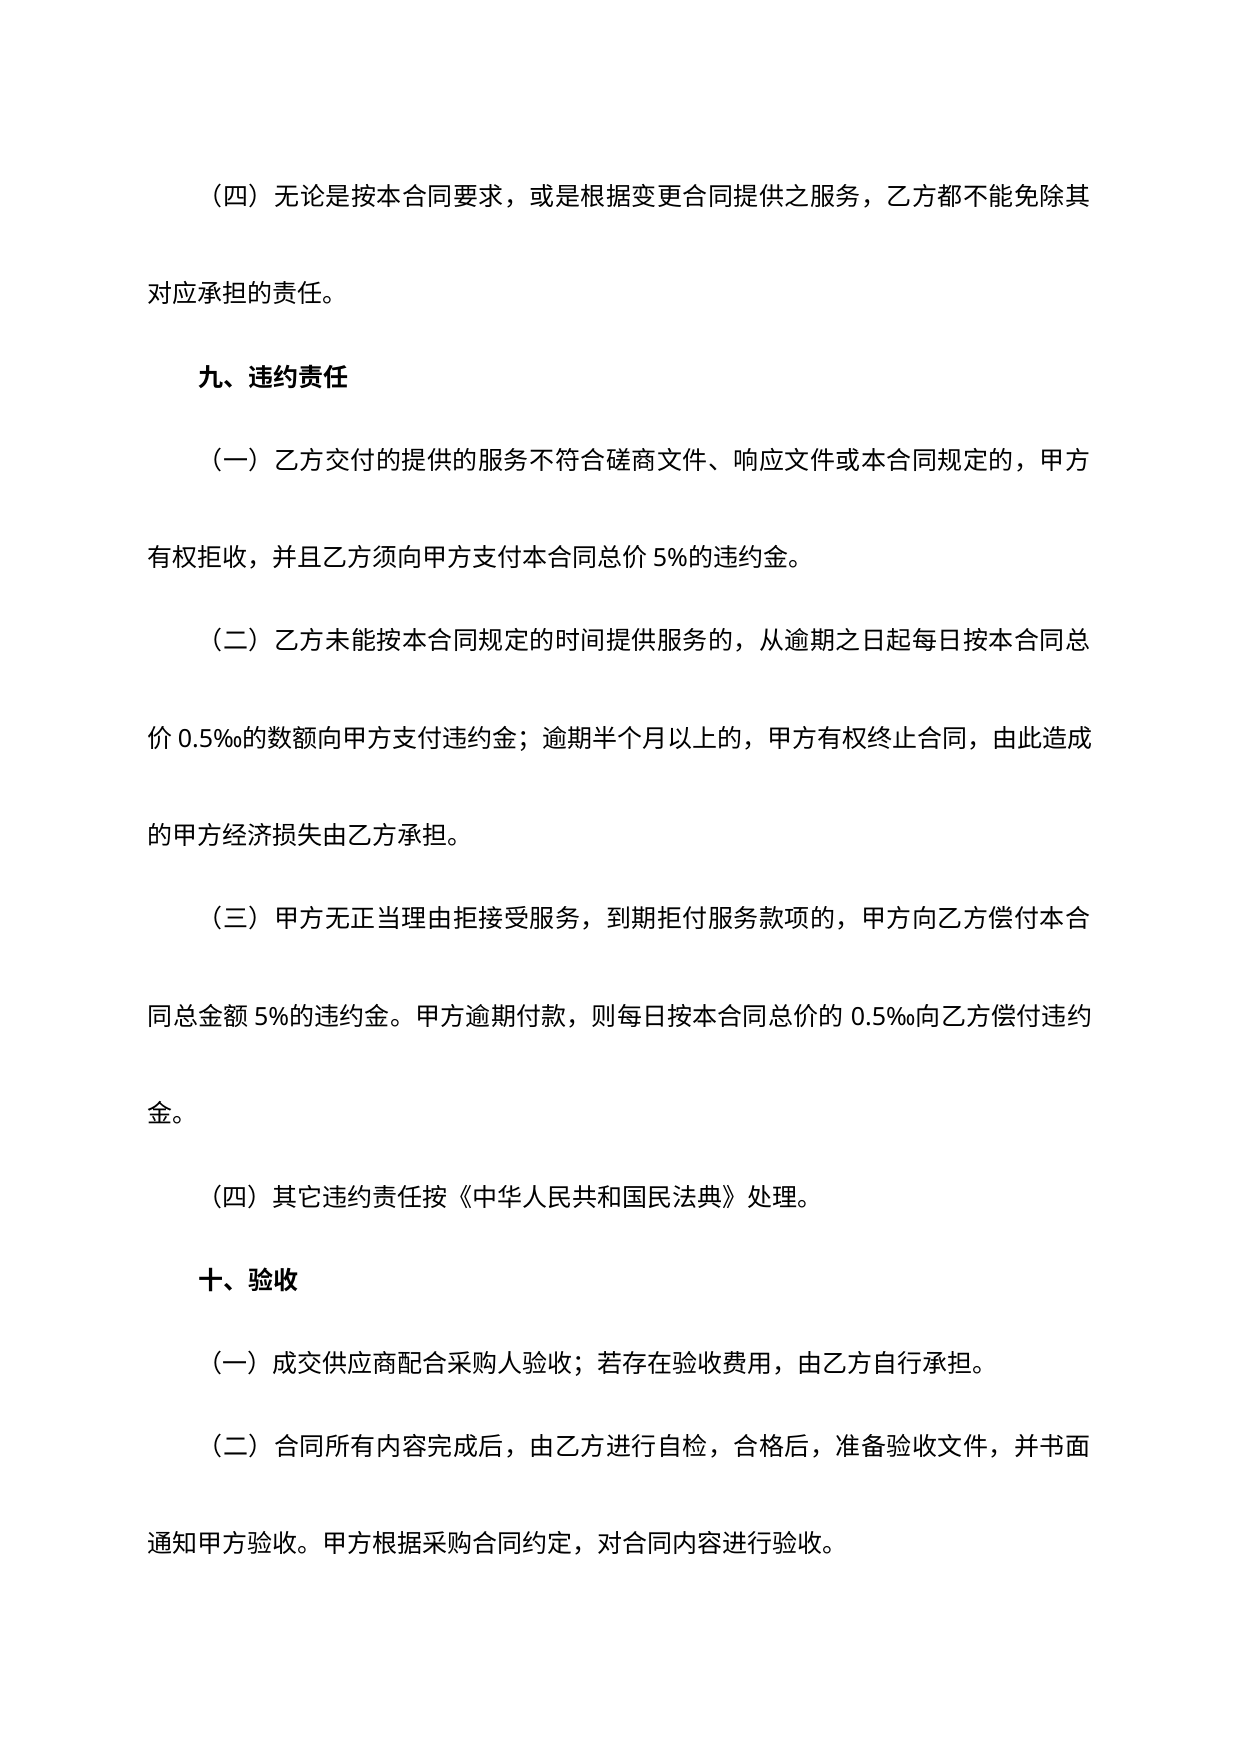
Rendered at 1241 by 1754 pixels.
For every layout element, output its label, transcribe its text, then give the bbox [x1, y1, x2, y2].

text （一）成交供应商配合采购人验收；若存在验收费用，由乙方自行承担。 [148, 1329, 1092, 1394]
text 九、违约责任 [148, 343, 1092, 408]
text （二）合同所有内容完成后，由乙方进行自检，合格后，准备验收文件，并书面通知甲方验收。甲方根据采购合同约定，对合同内容进行验收。 [148, 1412, 1092, 1574]
text 十、验收 [148, 1246, 1092, 1311]
text （二）乙方未能按本合同规定的时间提供服务的，从逾期之日起每日按本合同总价0.5‰的数额向甲方支付违约金；逾期半个月以上的，甲方有权终止合同，由此造成的甲方经济损失由乙方承担。 [148, 606, 1092, 866]
text （四）其它违约责任按《中华人民共和国民法典》处理。 [148, 1163, 1092, 1228]
text （一）乙方交付的提供的服务不符合磋商文件、响应文件或本合同规定的，甲方有权拒收，并且乙方须向甲方支付本合同总价5%的违约金。 [148, 426, 1092, 588]
text （四）无论是按本合同要求，或是根据变更合同提供之服务，乙方都不能免除其对应承担的责任。 [148, 162, 1092, 324]
text （三）甲方无正当理由拒接受服务，到期拒付服务款项的，甲方向乙方偿付本合同总金额5%的违约金。甲方逾期付款，则每日按本合同总价的0.5‰向乙方偿付违约金。 [148, 884, 1092, 1144]
